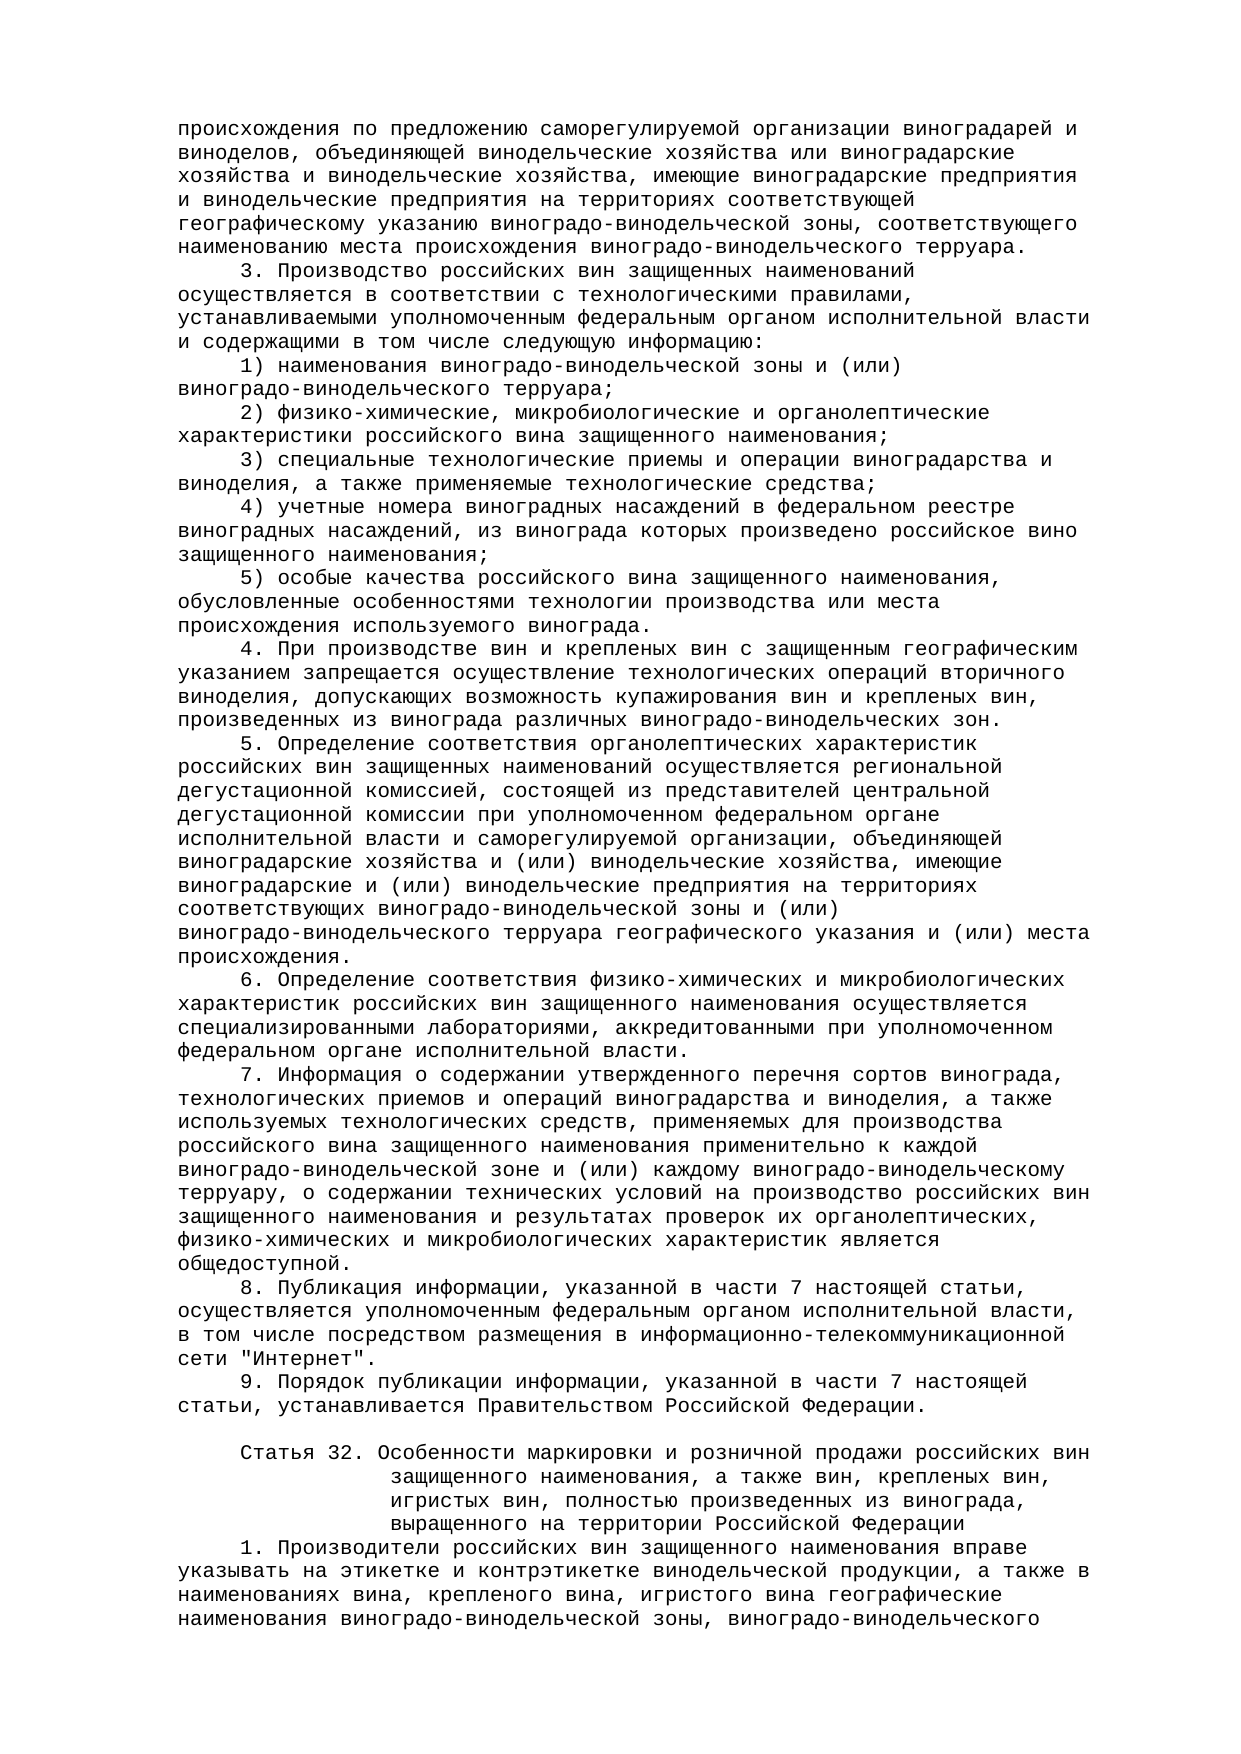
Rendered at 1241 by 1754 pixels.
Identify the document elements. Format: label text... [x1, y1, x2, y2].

text осуществляется уполномоченным федеральным органом исполнительной власти, [177, 1300, 1152, 1324]
text 2) физико-химические, микробиологические и органолептические [177, 402, 1152, 426]
text технологических приемов и операций виноградарства и виноделия, а также [177, 1088, 1152, 1111]
text наименования виноградо-винодельческой зоны, виноградо-винодельческого [177, 1608, 1152, 1631]
text указывать на этикетке и контрэтикетке винодельческой продукции, а также в [177, 1561, 1152, 1584]
text происхождения. [177, 946, 1152, 969]
text 4. При производстве вин и крепленых вин с защищенным географическим [177, 638, 1152, 662]
text 1. Производители российских вин защищенного наименования вправе [177, 1537, 1152, 1561]
text 3. Производство российских вин защищенных наименований [177, 260, 1152, 284]
text устанавливаемыми уполномоченным федеральным органом исполнительной власти [177, 307, 1152, 331]
text федеральном органе исполнительной власти. [177, 1040, 1152, 1064]
text защищенного наименования, а также вин, крепленых вин, [177, 1466, 1152, 1489]
text и содержащими в том числе следующую информацию: [177, 331, 1152, 354]
text виноградарские и (или) винодельческие предприятия на территориях [177, 875, 1152, 898]
text статьи, устанавливается Правительством Российской Федерации. [177, 1395, 1152, 1419]
text 7. Информация о содержании утвержденного перечня сортов винограда, [177, 1064, 1152, 1088]
text виноделов, объединяющей винодельческие хозяйства или виноградарские [177, 142, 1152, 165]
text 5. Определение соответствия органолептических характеристик [177, 733, 1152, 757]
text виноградо-винодельческого терруара географического указания и (или) места [177, 922, 1152, 946]
text виноградо-винодельческого терруара; [177, 378, 1152, 402]
text 5) особые качества российского вина защищенного наименования, [177, 567, 1152, 591]
text выращенного на территории Российской Федерации [177, 1513, 1152, 1537]
text географическому указанию виноградо-винодельческой зоны, соответствующего [177, 213, 1152, 236]
text российских вин защищенных наименований осуществляется региональной [177, 757, 1152, 780]
text сети "Интернет". [177, 1348, 1152, 1371]
text 8. Публикация информации, указанной в части 7 настоящей статьи, [177, 1277, 1152, 1300]
text наименованию места происхождения виноградо-винодельческого терруара. [177, 236, 1152, 260]
text специализированными лабораториями, аккредитованными при уполномоченном [177, 1017, 1152, 1040]
text дегустационной комиссии при уполномоченном федеральном органе [177, 804, 1152, 827]
text в том числе посредством размещения в информационно-телекоммуникационной [177, 1324, 1152, 1348]
text наименованиях вина, крепленого вина, игристого вина географические [177, 1584, 1152, 1608]
text указанием запрещается осуществление технологических операций вторичного [177, 662, 1152, 686]
text 9. Порядок публикации информации, указанной в части 7 настоящей [177, 1371, 1152, 1395]
text виноделия, а также применяемые технологические средства; [177, 473, 1152, 496]
text исполнительной власти и саморегулируемой организации, объединяющей [177, 827, 1152, 851]
text хозяйства и винодельческие хозяйства, имеющие виноградарские предприятия [177, 165, 1152, 189]
text используемых технологических средств, применяемых для производства [177, 1111, 1152, 1135]
text виноградарские хозяйства и (или) винодельческие хозяйства, имеющие [177, 851, 1152, 875]
text общедоступной. [177, 1253, 1152, 1277]
text осуществляется в соответствии с технологическими правилами, [177, 284, 1152, 307]
text виноградо-винодельческой зоне и (или) каждому виноградо-винодельческому [177, 1158, 1152, 1182]
text Статья 32. Особенности маркировки и розничной продажи российских вин [177, 1442, 1152, 1466]
text 3) специальные технологические приемы и операции виноградарства и [177, 449, 1152, 473]
text дегустационной комиссией, состоящей из представителей центральной [177, 780, 1152, 804]
text 4) учетные номера виноградных насаждений в федеральном реестре [177, 496, 1152, 520]
text терруару, о содержании технических условий на производство российских вин [177, 1182, 1152, 1206]
text игристых вин, полностью произведенных из винограда, [177, 1489, 1152, 1513]
text виноделия, допускающих возможность купажирования вин и крепленых вин, [177, 686, 1152, 709]
text произведенных из винограда различных виноградо-винодельческих зон. [177, 709, 1152, 733]
text характеристик российских вин защищенного наименования осуществляется [177, 993, 1152, 1017]
text обусловленные особенностями технологии производства или места [177, 591, 1152, 615]
text происхождения используемого винограда. [177, 615, 1152, 638]
text происхождения по предложению саморегулируемой организации виноградарей и [177, 118, 1152, 142]
text характеристики российского вина защищенного наименования; [177, 426, 1152, 449]
text физико-химических и микробиологических характеристик является [177, 1229, 1152, 1253]
text российского вина защищенного наименования применительно к каждой [177, 1135, 1152, 1158]
text и винодельческие предприятия на территориях соответствующей [177, 189, 1152, 213]
text защищенного наименования; [177, 544, 1152, 567]
text соответствующих виноградо-винодельческой зоны и (или) [177, 898, 1152, 922]
text защищенного наименования и результатах проверок их органолептических, [177, 1206, 1152, 1229]
text 1) наименования виноградо-винодельческой зоны и (или) [177, 354, 1152, 378]
text 6. Определение соответствия физико-химических и микробиологических [177, 969, 1152, 993]
text виноградных насаждений, из винограда которых произведено российское вино [177, 520, 1152, 544]
